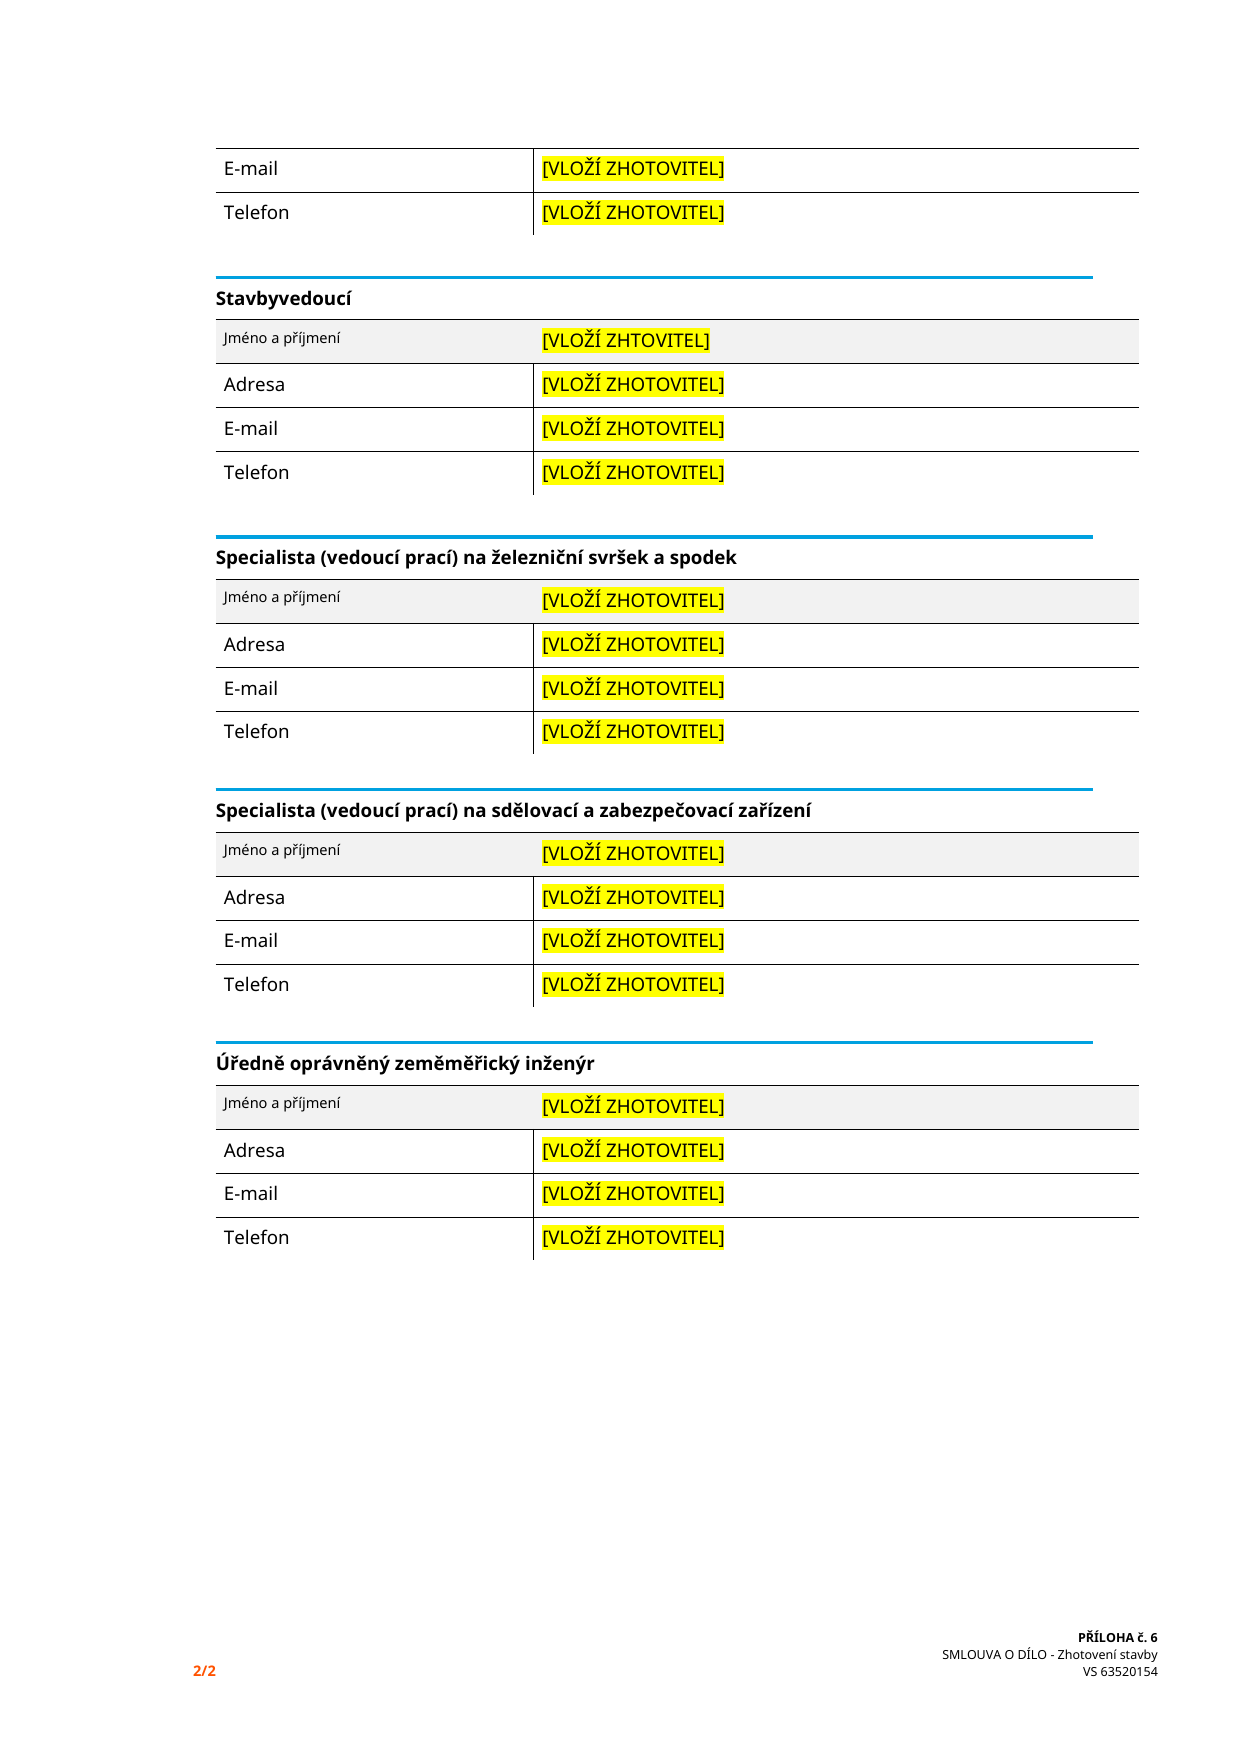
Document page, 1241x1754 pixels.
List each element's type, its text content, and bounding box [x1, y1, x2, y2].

table_cell Telefon [216, 452, 533, 495]
text Specialista (vedoucí prací) na železniční svršek a spodek [216, 539, 1093, 570]
table_cell [VLOŽÍ ZHOTOVITEL] [534, 452, 1139, 495]
text Specialista (vedoucí prací) na sdělovací a zabezpečovací zařízení [216, 791, 1093, 823]
table_cell [VLOŽÍ ZHOTOVITEL] [534, 149, 1139, 191]
table_header [VLOŽÍ ZHOTOVITEL] [534, 833, 1139, 876]
table_cell [VLOŽÍ ZHOTOVITEL] [534, 193, 1139, 235]
table_cell E-mail [216, 408, 533, 451]
table_cell [VLOŽÍ ZHOTOVITEL] [534, 668, 1139, 711]
table_cell [VLOŽÍ ZHOTOVITEL] [534, 624, 1139, 667]
table_header Jméno a příjmení [216, 580, 534, 623]
table_header Jméno a příjmení [216, 1086, 534, 1129]
table_cell [VLOŽÍ ZHOTOVITEL] [534, 1130, 1139, 1172]
text Úředně oprávněný zeměměřický inženýr [216, 1044, 1093, 1076]
table_cell [VLOŽÍ ZHOTOVITEL] [534, 408, 1139, 451]
table_cell E-mail [216, 1174, 533, 1216]
table_cell Telefon [216, 712, 533, 754]
table_cell [VLOŽÍ ZHOTOVITEL] [534, 1218, 1139, 1260]
table_cell Adresa [216, 624, 533, 667]
table_header Jméno a příjmení [216, 833, 534, 876]
table_cell [VLOŽÍ ZHOTOVITEL] [534, 1174, 1139, 1216]
table_header [VLOŽÍ ZHTOVITEL] [534, 320, 1139, 363]
table_cell Adresa [216, 364, 533, 407]
table_header [VLOŽÍ ZHOTOVITEL] [534, 580, 1139, 623]
table_cell [VLOŽÍ ZHOTOVITEL] [534, 965, 1139, 1007]
table_cell Adresa [216, 877, 533, 919]
table_header [VLOŽÍ ZHOTOVITEL] [534, 1086, 1139, 1129]
table_cell [VLOŽÍ ZHOTOVITEL] [534, 921, 1139, 963]
table_cell Telefon [216, 1218, 533, 1260]
table_cell [VLOŽÍ ZHOTOVITEL] [534, 712, 1139, 754]
table_cell E-mail [216, 149, 533, 191]
table_cell Telefon [216, 965, 533, 1007]
table_header Jméno a příjmení [216, 320, 534, 363]
table_cell [VLOŽÍ ZHOTOVITEL] [534, 877, 1139, 919]
table_cell E-mail [216, 668, 533, 711]
table_cell Adresa [216, 1130, 533, 1172]
text Stavbyvedoucí [216, 279, 1093, 311]
table_cell Telefon [216, 193, 533, 235]
table_cell E-mail [216, 921, 533, 963]
table_cell [VLOŽÍ ZHOTOVITEL] [534, 364, 1139, 407]
